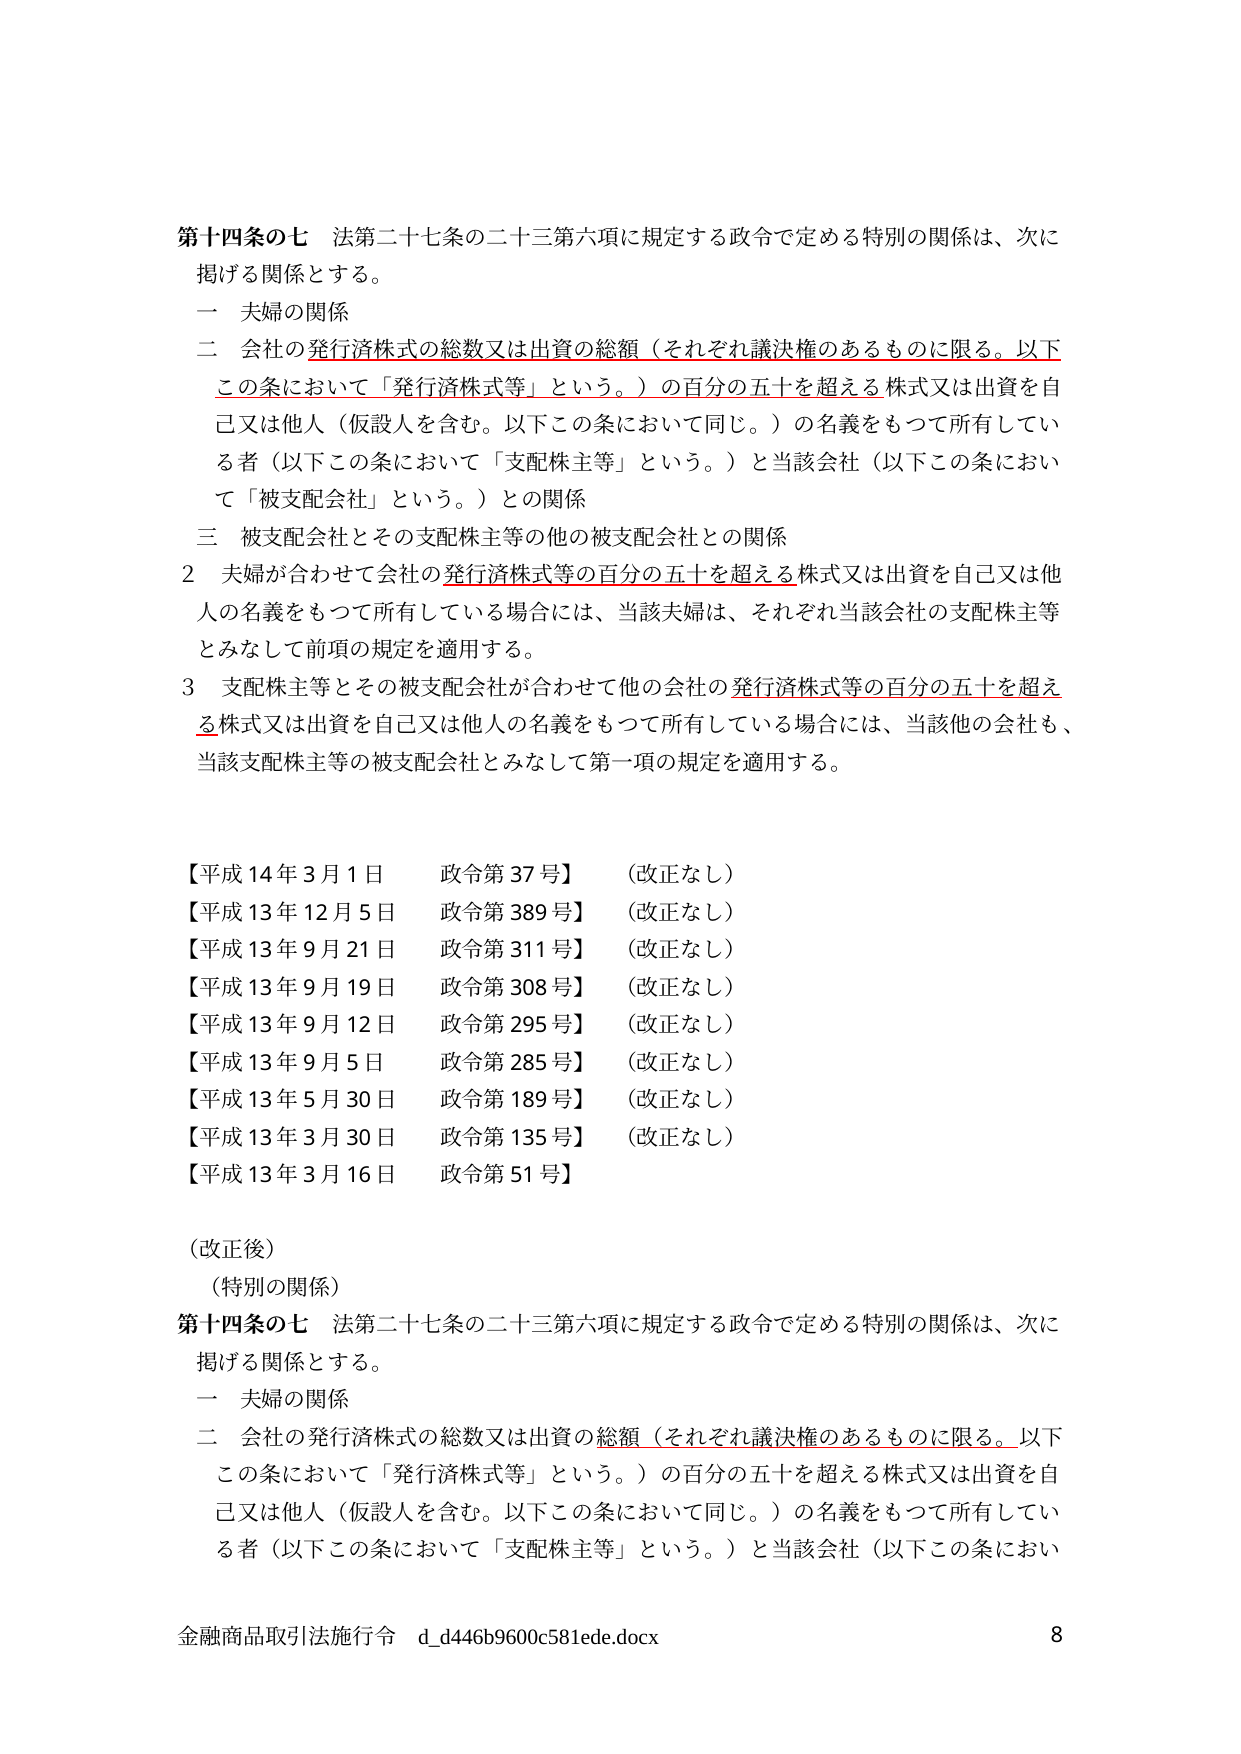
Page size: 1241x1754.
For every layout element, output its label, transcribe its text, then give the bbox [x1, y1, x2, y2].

text （特別の関係） [177, 1267, 1063, 1304]
text 【平成13年12月5日 政令第389号】 （改正なし） [177, 892, 1063, 929]
text 一 夫婦の関係 [196, 292, 1063, 329]
text 【平成13年9月5日 政令第285号】 （改正なし） [177, 1042, 1063, 1079]
text 【平成13年9月19日 政令第308号】 （改正なし） [177, 967, 1063, 1004]
text ２ 夫婦が合わせて会社の発行済株式等の百分の五十を超える株式又は出資を自己又は他人の名義をもつて所有している場合には、当該夫婦は、それぞれ当該会社の支配株主等とみなして前項の規定を適用する。 [177, 554, 1063, 667]
text 第十四条の七 法第二十七条の二十三第六項に規定する政令で定める特別の関係は、次に掲げる関係とする。 [177, 1304, 1063, 1379]
text 【平成14年3月1日 政令第37号】 （改正なし） [177, 854, 1063, 892]
text 【平成13年9月21日 政令第311号】 （改正なし） [177, 929, 1063, 967]
text 【平成13年5月30日 政令第189号】 （改正なし） [177, 1079, 1063, 1117]
text 【平成13年9月12日 政令第295号】 （改正なし） [177, 1004, 1063, 1042]
text 一 夫婦の関係 [196, 1379, 1063, 1417]
text 三 被支配会社とその支配株主等の他の被支配会社との関係 [196, 517, 1063, 554]
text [196, 1417, 1063, 1567]
text 【平成13年3月30日 政令第135号】 （改正なし） [177, 1117, 1063, 1154]
text ３ 支配株主等とその被支配会社が合わせて他の会社の発行済株式等の百分の五十を超える株式又は出資を自己又は他人の名義をもつて所有している場合には、当該他の会社も、当該支配株主等の被支配会社とみなして第一項の規定を適用する。 [177, 667, 1063, 779]
text 【平成13年3月16日 政令第51号】 [177, 1154, 1063, 1192]
text （改正後） [177, 1229, 1063, 1267]
text 第十四条の七 法第二十七条の二十三第六項に規定する政令で定める特別の関係は、次に掲げる関係とする。 [177, 217, 1063, 292]
